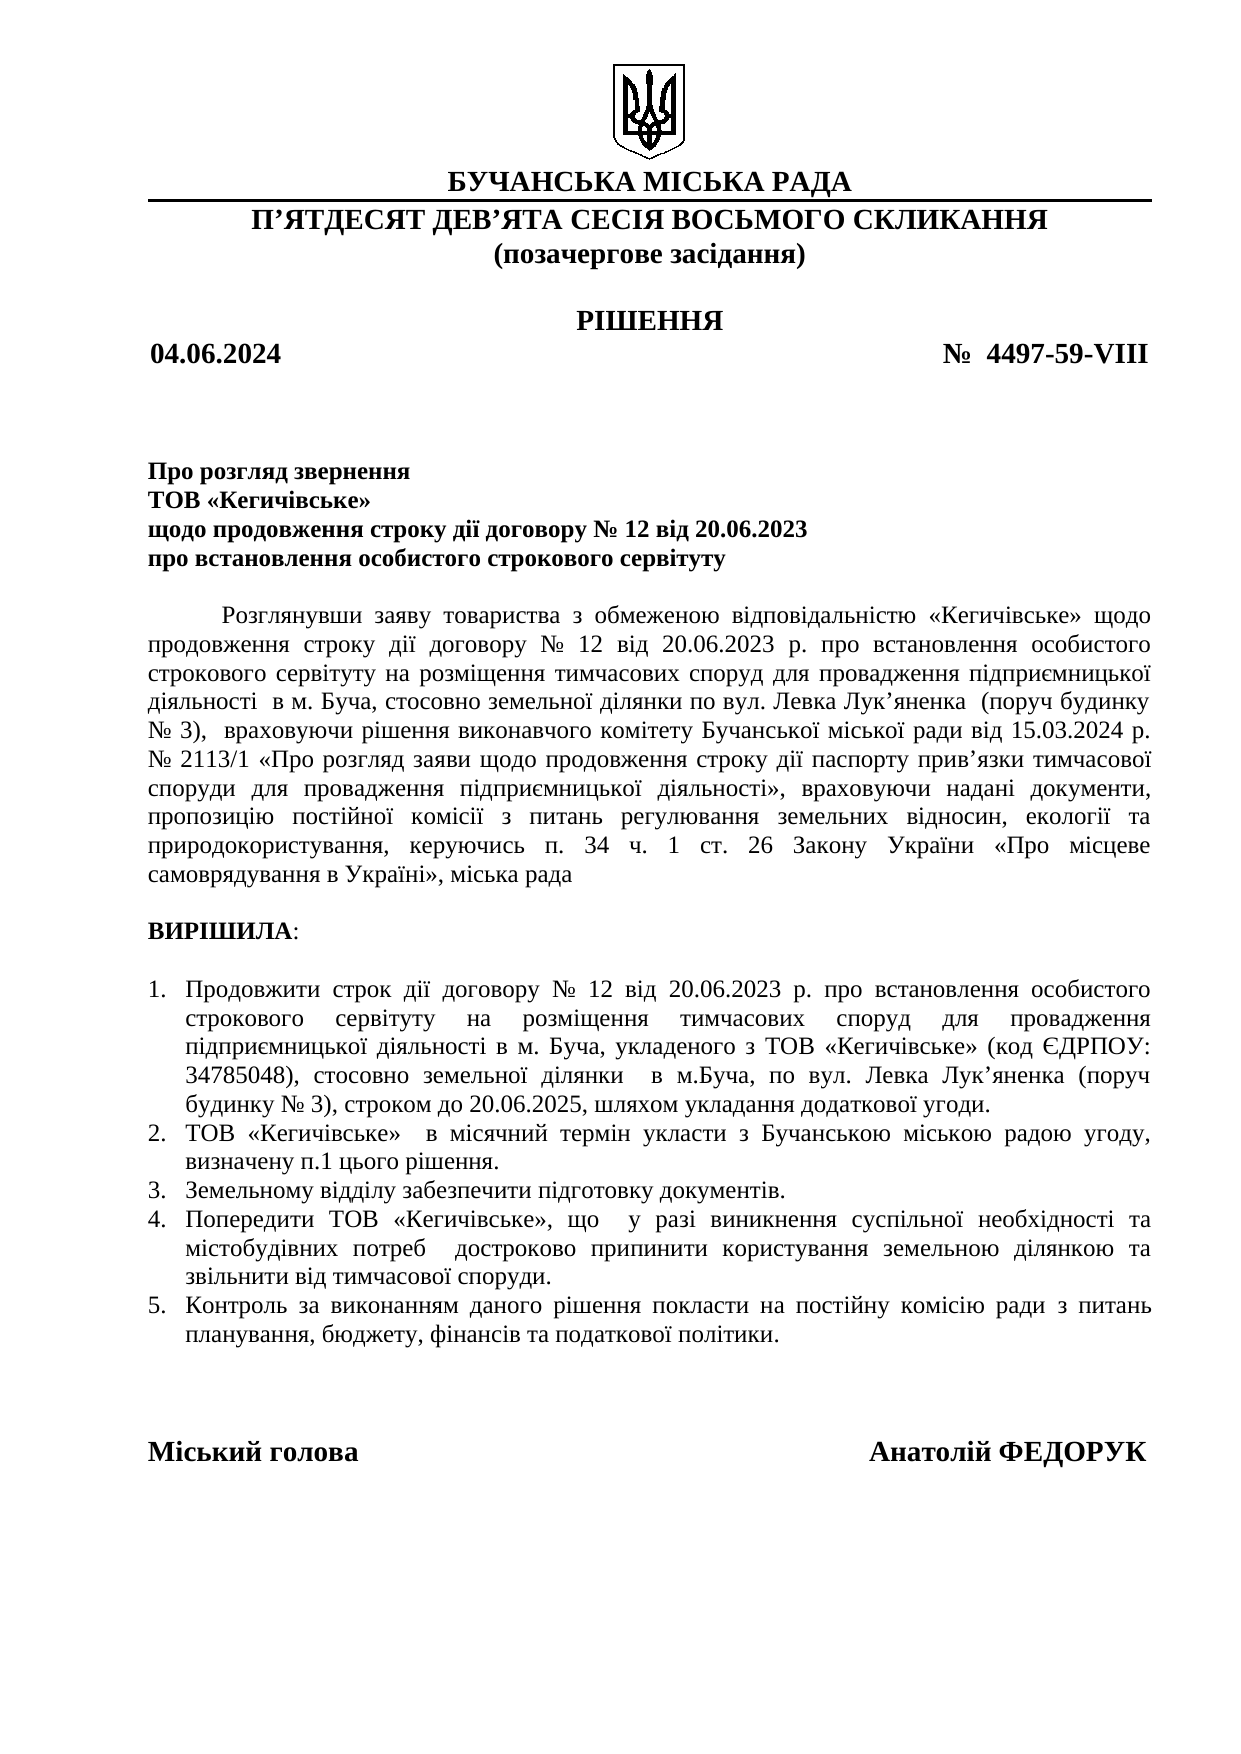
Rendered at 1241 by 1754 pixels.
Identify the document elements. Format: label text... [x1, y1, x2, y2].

list Контроль за виконанням даного рішення покласти на постійну комісію ради з питань планування, бюджету, фінансів та податкової політики. [148, 1290, 1152, 1348]
text Про розгляд звернення [148, 456, 1152, 485]
text БУЧАНСЬКА МІСЬКА РАДА [148, 164, 1152, 199]
text РІШЕННЯ [148, 303, 1152, 337]
text (позачергове засідання) [148, 236, 1152, 269]
text Розглянувши заяву товариства з обмеженою відповідальністю «Кегичівське» щодо продовження строку дії договору № 12 від 20.06.2023 р. про встановлення особистого строкового сервітуту на розміщення тимчасових споруд для провадження підприємницької діяльності в м. Буча, стосовно земельної ділянки по вул. Левка Лук’яненка (поруч будинку № 3), враховуючи рішення виконавчого комітету Бучанської міської ради від 15.03.2024 р. № 2113/1 «Про розгляд заяви щодо продовження строку дії паспорту прив’язки тимчасової споруди для провадження підприємницької діяльності», враховуючи надані документи, пропозицію постійної комісії з питань регулювання земельних відносин, екології та природокористування, керуючись п. 34 ч. 1 ст. 26 Закону України «Про місцеве самоврядування в Україні», міська рада [148, 600, 1152, 888]
text щодо продовження строку дії договору № 12 від 20.06.2023 [148, 514, 1152, 543]
list Продовжити строк дії договору № 12 від 20.06.2023 р. про встановлення особистого строкового сервітуту на розміщення тимчасових споруд для провадження підприємницької діяльності в м. Буча, укладеного з ТОВ «Кегичівське» (код ЄДРПОУ: 34785048), стосовно земельної ділянки в м.Буча, по вул. Левка Лук’яненка (поруч будинку № 3), строком до 20.06.2025, шляхом укладання додаткової угоди. [148, 974, 1152, 1118]
text про встановлення особистого строкового сервітуту [148, 543, 1152, 571]
text 04.06.2024 № 4497-59-VIІІ [121, 337, 1152, 370]
text П’ЯТДЕСЯТ ДЕВ’ЯТА СЕСІЯ ВОСЬМОГО СКЛИКАННЯ [148, 202, 1152, 236]
text ВИРІШИЛА: [148, 916, 1152, 945]
list ТОВ «Кегичівське» в місячний термін укласти з Бучанською міською радою угоду, визначену п.1 цього рішення. [148, 1118, 1152, 1175]
list Земельному відділу забезпечити підготовку документів. [148, 1175, 1152, 1204]
list Попередити ТОВ «Кегичівське», що у разі виникнення суспільної необхідності та містобудівних потреб достроково припинити користування земельною ділянкою та звільнити від тимчасової споруди. [148, 1204, 1152, 1290]
text ТОВ «Кегичівське» [148, 485, 1152, 514]
text Міський голова Анатолій ФЕДОРУК [148, 1434, 1152, 1467]
